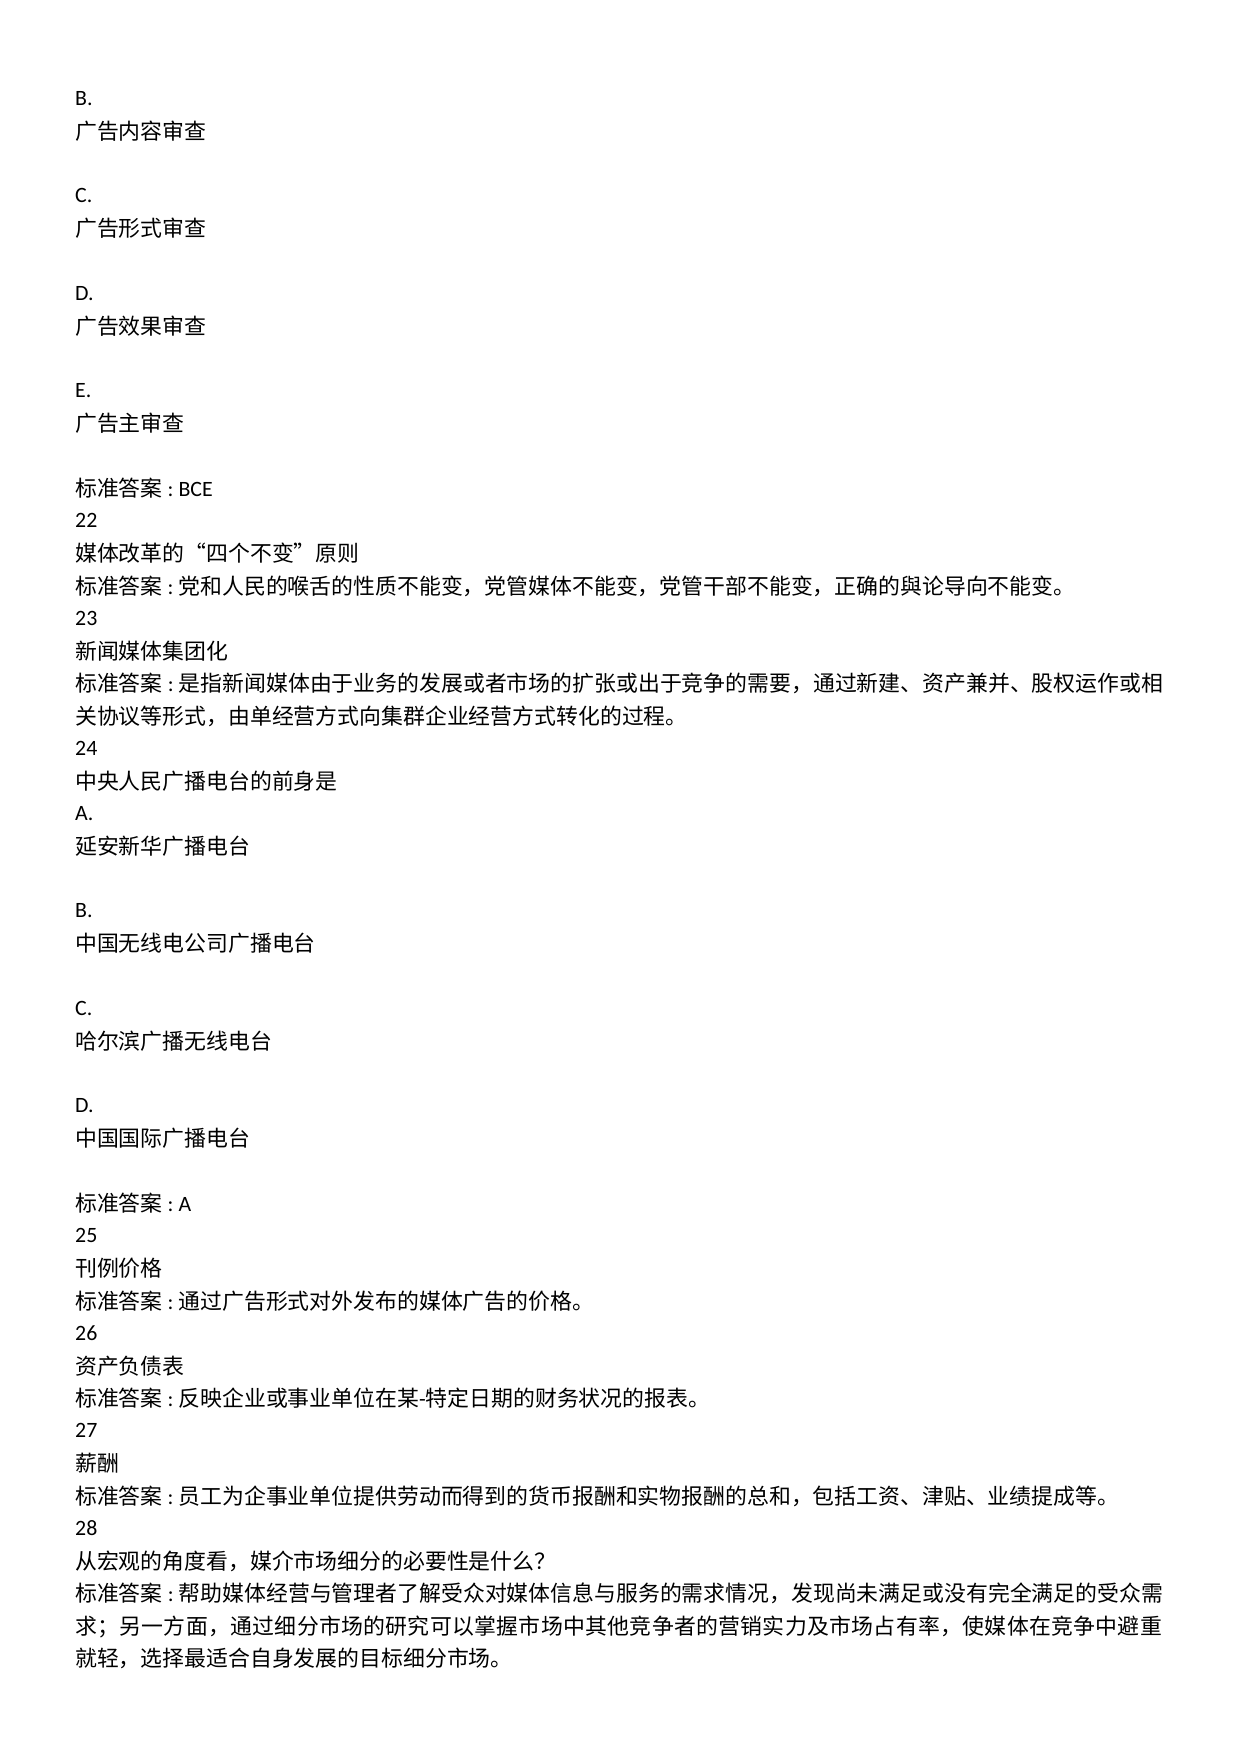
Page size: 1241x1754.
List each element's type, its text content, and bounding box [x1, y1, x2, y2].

text 中国国际广播电台 [75, 1121, 1165, 1153]
text 中央人民广播电台的前身是 [75, 763, 1165, 796]
text 标准答案 : 反映企业或事业单位在某-特定日期的财务状况的报表。 [75, 1381, 1165, 1413]
text 广告效果审查 [75, 308, 1165, 341]
text 薪酬 [75, 1446, 1165, 1478]
text 广告形式审查 [75, 211, 1165, 243]
text 广告主审查 [75, 406, 1165, 438]
text 标准答案 : BCE [75, 471, 1165, 503]
text 广告内容审查 [75, 113, 1165, 146]
text 标准答案 : 通过广告形式对外发布的媒体广告的价格。 [75, 1283, 1165, 1316]
text 新闻媒体集团化 [75, 633, 1165, 666]
text 标准答案 : 党和人民的喉舌的性质不能变，党管媒体不能变，党管干部不能变，正确的與论导向不能变。 [75, 568, 1165, 601]
text D. [75, 1088, 1165, 1121]
text C. [75, 991, 1165, 1023]
text 标准答案 : A [75, 1186, 1165, 1218]
text 哈尔滨广播无线电台 [75, 1023, 1165, 1056]
text 延安新华广播电台 [75, 828, 1165, 861]
text 从宏观的角度看，媒介市场细分的必要性是什么？ [75, 1543, 1165, 1576]
text 27 [75, 1413, 1165, 1446]
text B. [75, 893, 1165, 926]
text 24 [75, 731, 1165, 763]
text E. [75, 373, 1165, 406]
text 标准答案 : 员工为企事业单位提供劳动而得到的货币报酬和实物报酬的总和，包括工资、津贴、业绩提成等。 [75, 1478, 1165, 1511]
text A. [75, 796, 1165, 828]
text 刊例价格 [75, 1251, 1165, 1283]
text 媒体改革的“四个不变”原则 [75, 536, 1165, 568]
text 标准答案 : 是指新闻媒体由于业务的发展或者市场的扩张或出于竞争的需要，通过新建、资产兼并、股权运作或相关协议等形式，由单经营方式向集群企业经营方式转化的过程。 [75, 666, 1165, 731]
text 22 [75, 503, 1165, 536]
text 23 [75, 601, 1165, 633]
text 中国无线电公司广播电台 [75, 926, 1165, 958]
text 26 [75, 1316, 1165, 1348]
text C. [75, 178, 1165, 211]
text D. [75, 276, 1165, 308]
text 25 [75, 1218, 1165, 1251]
text 28 [75, 1511, 1165, 1543]
text 资产负债表 [75, 1348, 1165, 1381]
text 标准答案 : 帮助媒体经营与管理者了解受众对媒体信息与服务的需求情况，发现尚未满足或没有完全满足的受众需求；另一方面，通过细分市场的研究可以掌握市场中其他竞争者的营销实力及市场占有率，使媒体在竞争中避重就轻，选择最适合自身发展的目标细分市场。 [75, 1576, 1165, 1673]
text B. [75, 81, 1165, 113]
